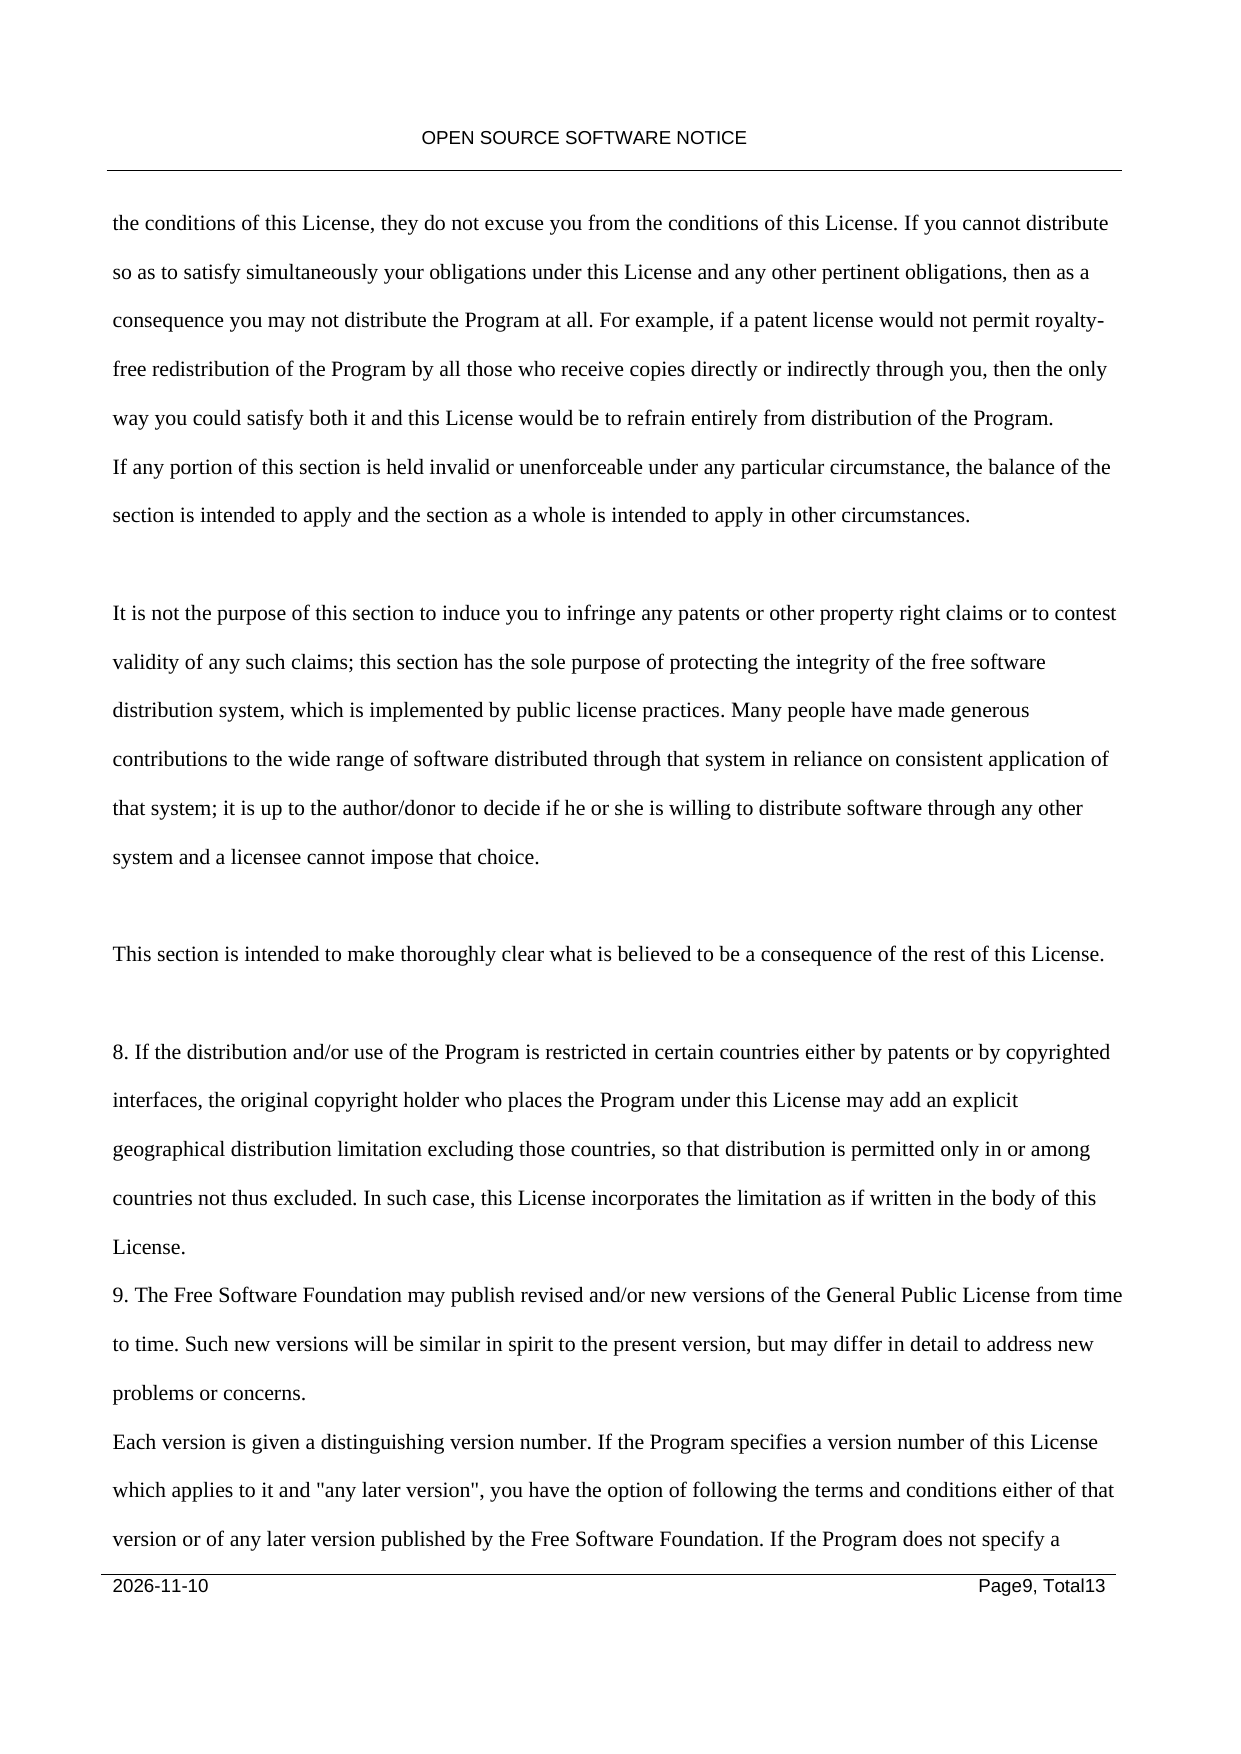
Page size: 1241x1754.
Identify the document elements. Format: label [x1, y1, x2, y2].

text [112, 206, 1128, 1555]
